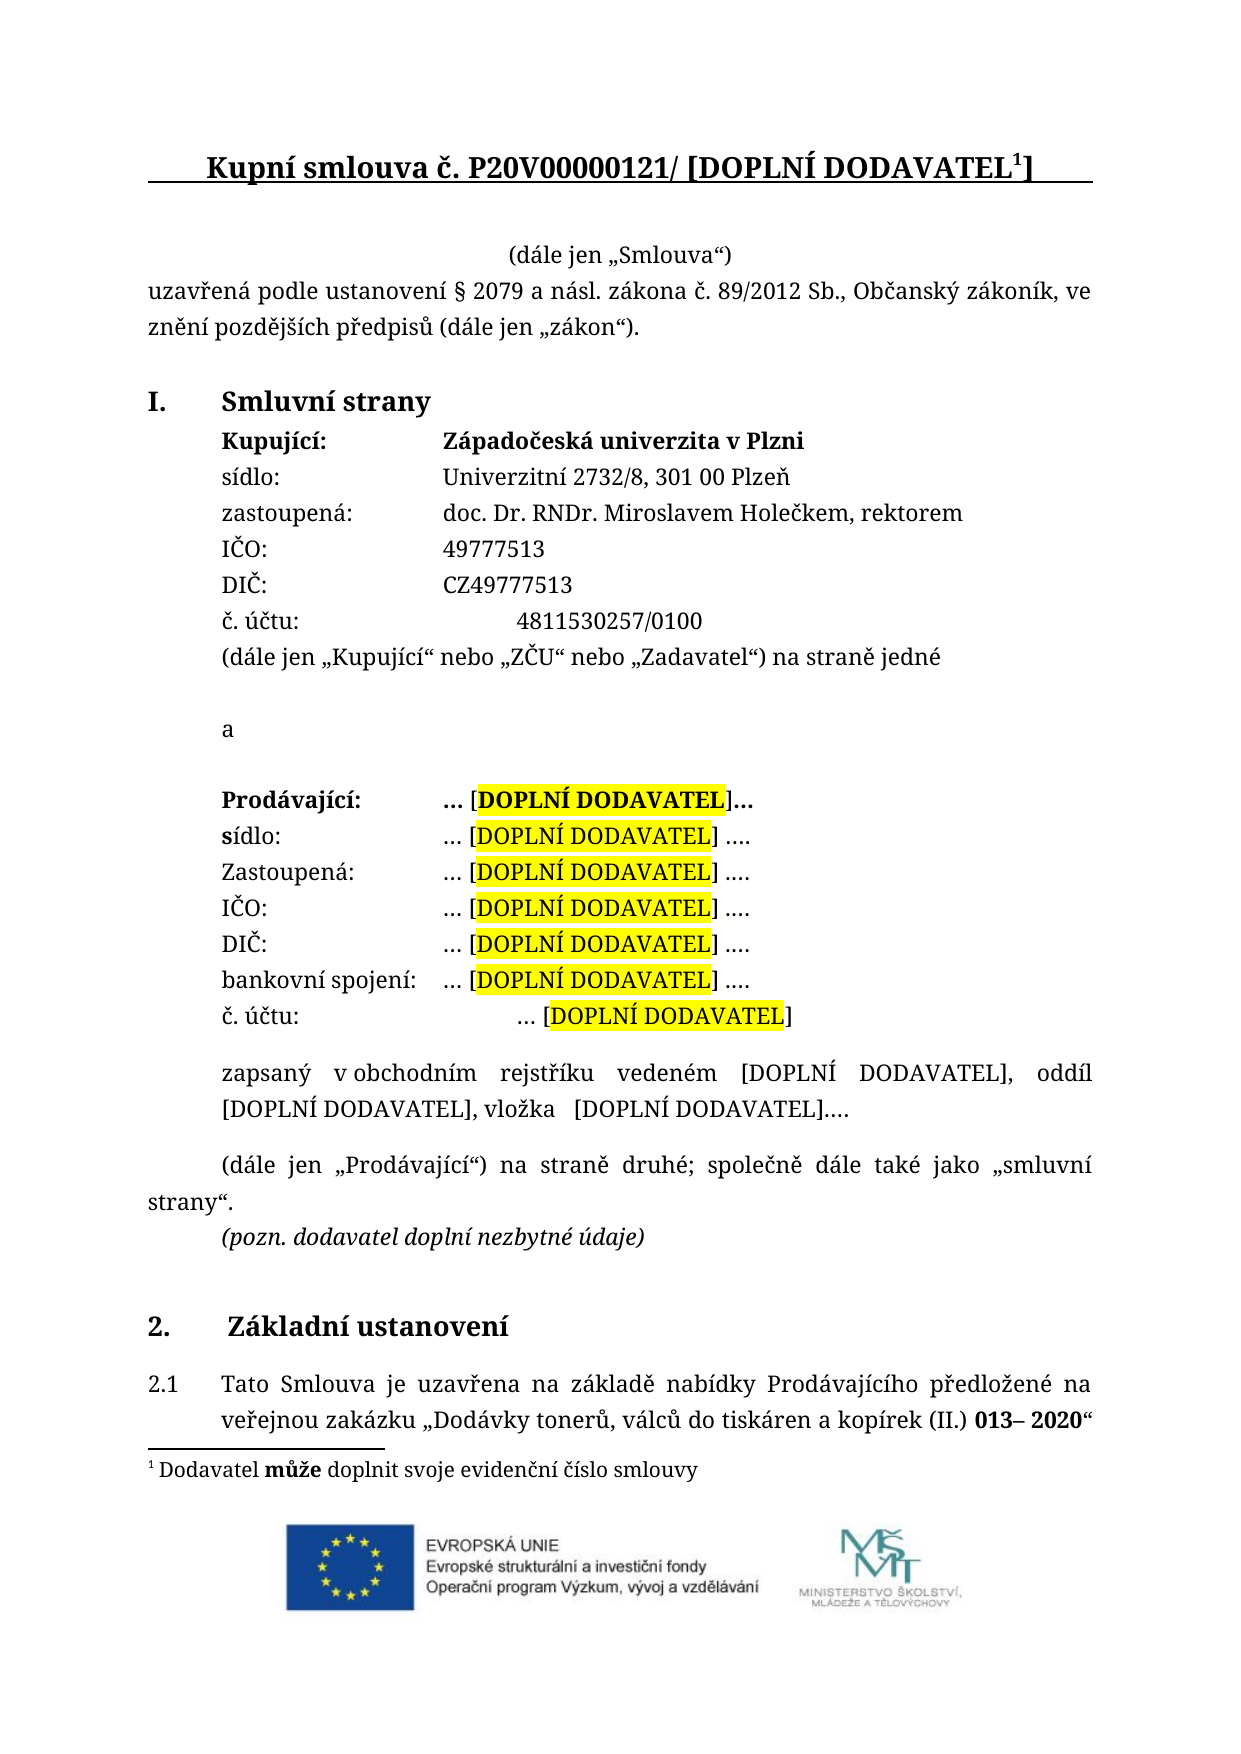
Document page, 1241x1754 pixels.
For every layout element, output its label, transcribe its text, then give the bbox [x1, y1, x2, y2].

text č. účtu: … [DOPLNÍ DODAVATEL] [784, 1000, 1093, 1031]
text Prodávající: … [DOPLNÍ DODAVATEL]… [221, 784, 478, 816]
text (pozn. dodavatel doplní nezbytné údaje) [148, 1221, 1093, 1253]
text zastoupená: doc. Dr. RNDr. Miroslavem Holečkem, rektorem [221, 497, 1093, 528]
text (dále jen „Kupující“ nebo „ZČU“ nebo „Zadavatel“) na straně jedné [221, 641, 1093, 672]
text Zastoupená: … [DOPLNÍ DODAVATEL] .… [711, 856, 1093, 887]
text IČO: … [DOPLNÍ DODAVATEL] .… [221, 892, 476, 923]
text Prodávající: … [DOPLNÍ DODAVATEL]… [725, 784, 1093, 816]
text IČO: … [DOPLNÍ DODAVATEL] .… [711, 892, 1093, 923]
text zapsaný v obchodním rejstříku vedeném [DOPLNÍ DODAVATEL], oddíl [DOPLNÍ DODAVATEL], vložka [DOPLNÍ DODAVATEL].… [221, 1057, 1093, 1124]
text IČO: 49777513 [221, 533, 1093, 564]
text uzavřená podle ustanovení § 2079 a násl. zákona č. 89/2012 Sb., Občanský zákoník, ve znění pozdějších předpisů (dále jen „zákon“). [148, 275, 1093, 342]
text sídlo: … [DOPLNÍ DODAVATEL] …. [711, 820, 1093, 852]
text I. Smluvní strany [148, 383, 1093, 419]
text DIČ: … [DOPLNÍ DODAVATEL] .… [221, 928, 476, 959]
text sídlo: … [DOPLNÍ DODAVATEL] …. [221, 820, 476, 852]
text a [221, 712, 1093, 744]
text Kupující: Západočeská univerzita v Plzni [221, 425, 1093, 456]
text sídlo: Univerzitní 2732/8, 301 00 Plzeň [221, 461, 1093, 492]
picture [242, 1483, 999, 1653]
text DIČ: CZ49777513 [221, 569, 1093, 600]
text bankovní spojení: … [DOPLNÍ DODAVATEL] .… [148, 964, 476, 995]
text Zastoupená: … [DOPLNÍ DODAVATEL] .… [221, 856, 476, 887]
text 2. Základní ustanovení [148, 1307, 1093, 1344]
text č. účtu: 4811530257/0100 [221, 605, 1093, 636]
text bankovní spojení: … [DOPLNÍ DODAVATEL] .… [711, 964, 1093, 995]
text č. účtu: … [DOPLNÍ DODAVATEL] [221, 1000, 550, 1031]
text (dále jen „Prodávající“) na straně druhé; společně dále také jako „smluvní strany“. [148, 1149, 1093, 1217]
text DIČ: … [DOPLNÍ DODAVATEL] .… [711, 928, 1093, 959]
text Kupní smlouva č. P20V00000121/ [DOPLNÍ DODAVATEL] [148, 148, 1093, 181]
text (dále jen „Smlouva“) [148, 239, 1093, 270]
